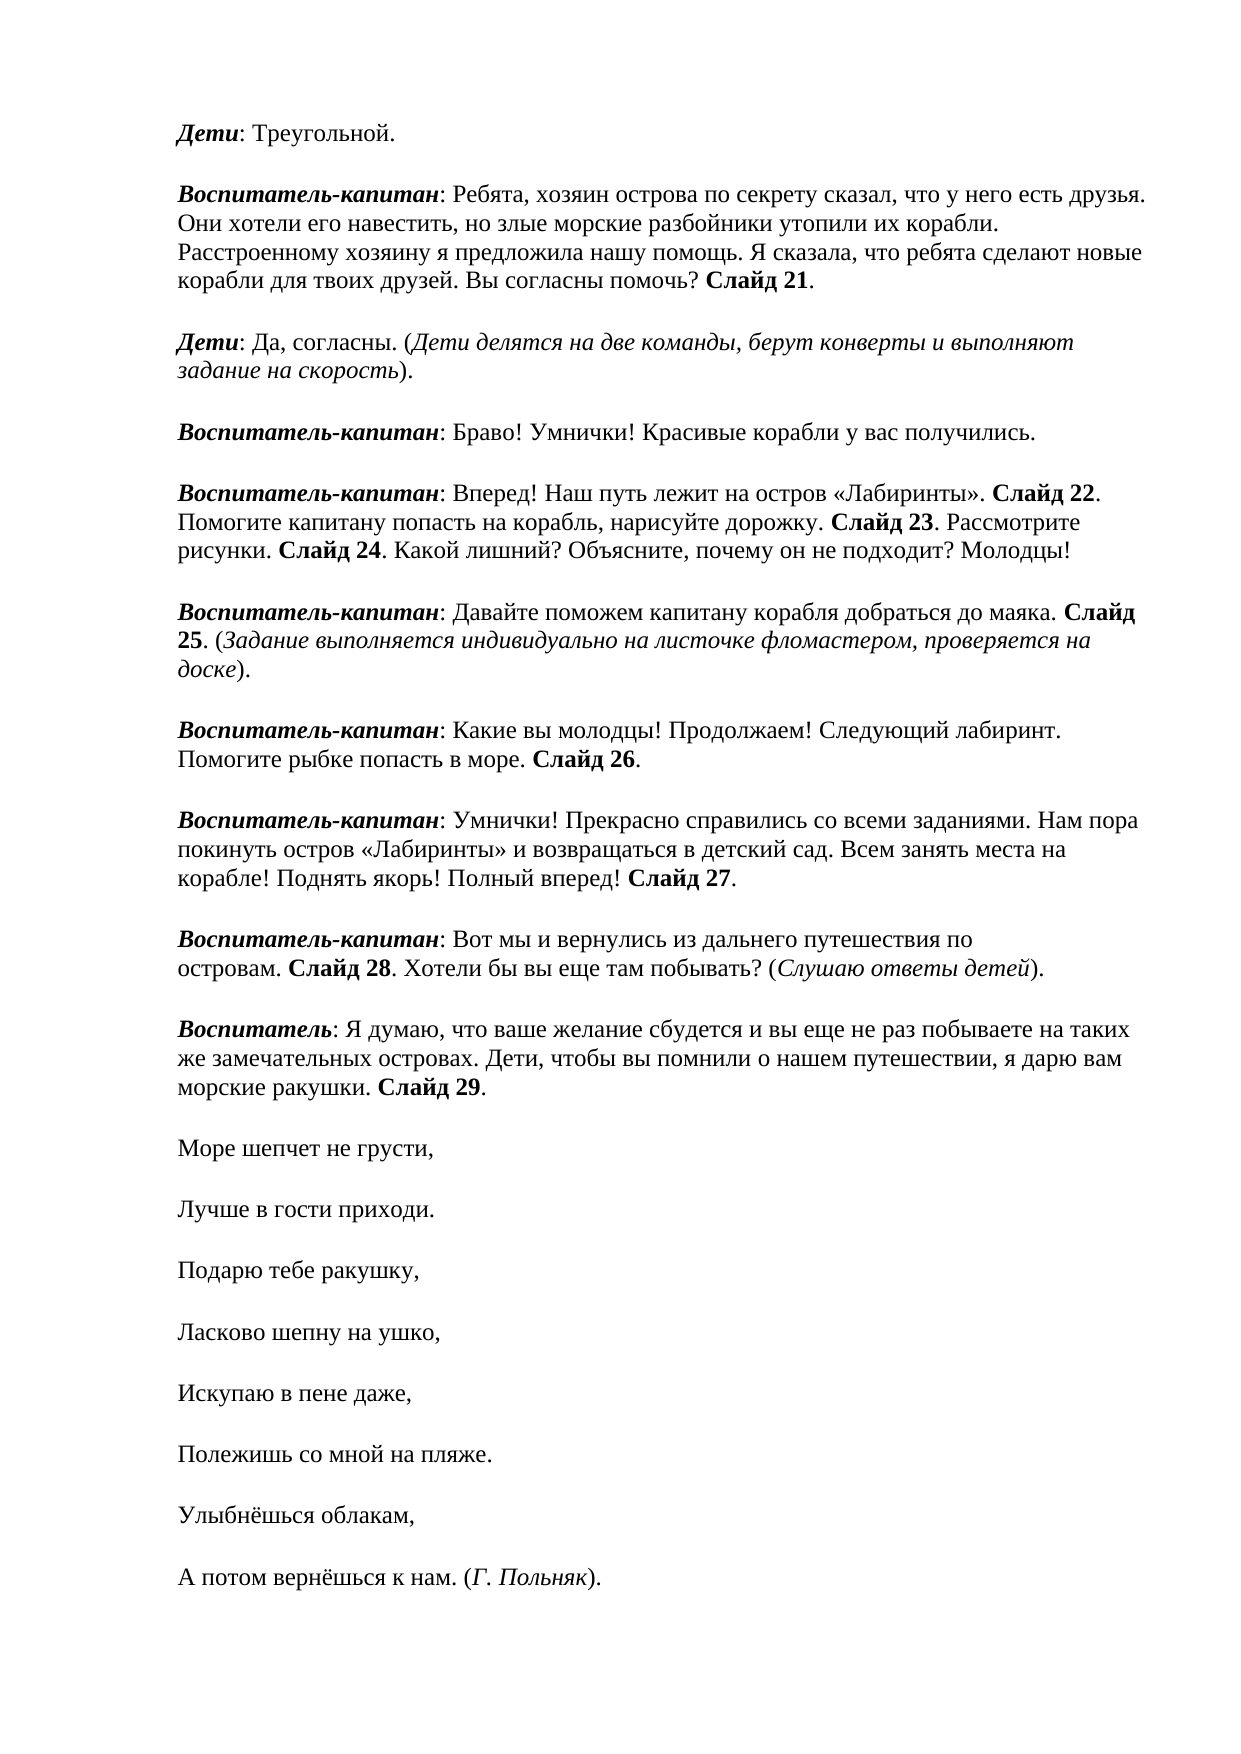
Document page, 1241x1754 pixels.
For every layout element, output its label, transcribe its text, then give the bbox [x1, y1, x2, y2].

text Лучше в гости приходи. [177, 1194, 1152, 1223]
text А потом вернёшься к нам. (Г. Польняк). [177, 1562, 1152, 1591]
text Море шепчет не грусти, [177, 1133, 1152, 1162]
text Улыбнёшься облакам, [177, 1501, 1152, 1529]
text Воспитатель-капитан: Вот мы и вернулись из дальнего путешествия по островам. Слайд 28. Хотели бы вы еще там побывать? (Слушаю ответы детей). [177, 924, 1152, 982]
text Воспитатель-капитан: Вперед! Наш путь лежит на остров «Лабиринты». Слайд 22. Помогите капитану попасть на корабль, нарисуйте дорожку. Слайд 23. Рассмотрите рисунки. Слайд 24. Какой лишний? Объясните, почему он не подходит? Молодцы! [177, 478, 1152, 564]
text Полежишь со мной на пляже. [177, 1439, 1152, 1468]
text Воспитатель: Я думаю, что ваше желание сбудется и вы еще не раз побываете на таких же замечательных островах. Дети, чтобы вы помнили о нашем путешествии, я дарю вам морские ракушки. Слайд 29. [177, 1014, 1152, 1101]
text Подарю тебе ракушку, [177, 1256, 1152, 1284]
text Воспитатель-капитан: Давайте поможем капитану корабля добраться до маяка. Слайд 25. (Задание выполняется индивидуально на листочке фломастером, проверяется на доске). [177, 597, 1152, 683]
text Искупаю в пене даже, [177, 1378, 1152, 1407]
text Воспитатель-капитан: Ребята, хозяин острова по секрету сказал, что у него есть друзья. Они хотели его навестить, но злые морские разбойники утопили их корабли. Расстроенному хозяину я предложила нашу помощь. Я сказала, что ребята сделают новые корабли для твоих друзей. Вы согласны помочь? Слайд 21. [177, 179, 1152, 294]
text Дети: Треугольной. [177, 118, 1152, 147]
text Воспитатель-капитан: Браво! Умнички! Красивые корабли у вас получились. [177, 417, 1152, 446]
text Ласково шепну на ушко, [177, 1317, 1152, 1346]
text Воспитатель-капитан: Умнички! Прекрасно справились со всеми заданиями. Нам пора покинуть остров «Лабиринты» и возвращаться в детский сад. Всем занять места на корабле! Поднять якорь! Полный вперед! Слайд 27. [177, 806, 1152, 892]
text Дети: Да, согласны. (Дети делятся на две команды, берут конверты и выполняют задание на скорость). [177, 327, 1152, 384]
text Воспитатель-капитан: Какие вы молодцы! Продолжаем! Следующий лабиринт. Помогите рыбке попасть в море. Слайд 26. [177, 716, 1152, 773]
